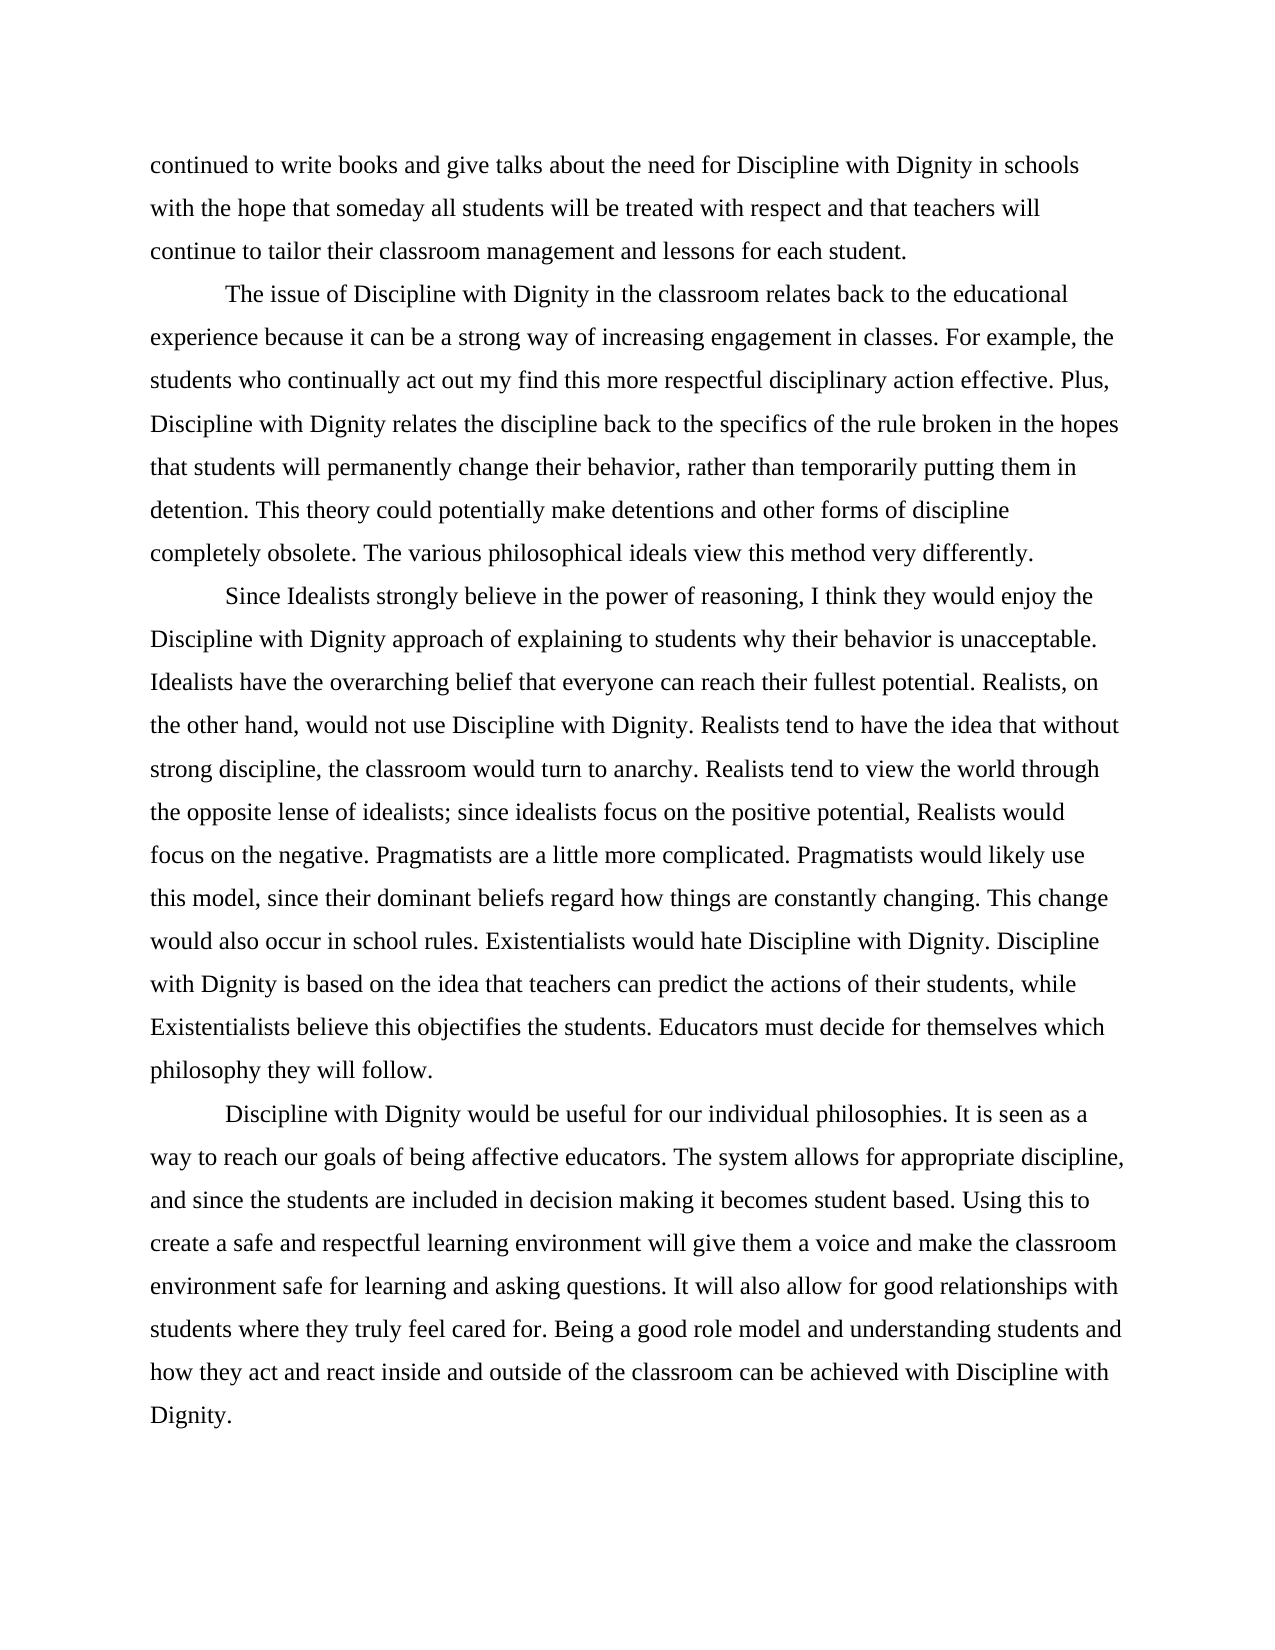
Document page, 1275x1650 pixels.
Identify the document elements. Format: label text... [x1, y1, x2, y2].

text Discipline with Dignity would be useful for our individual philosophies. It is seen as a way to reach our goals of being affective educators. The system allows for appropriate discipline, and since the students are included in decision making it becomes student based. Using this to create a safe and respectful learning environment will give them a voice and make the classroom environment safe for learning and asking questions. It will also allow for good relationships with students where they truly feel cared for. Being a good role model and understanding students and how they act and react inside and outside of the classroom can be achieved with Discipline with Dignity. [150, 1099, 1125, 1429]
text The issue of Discipline with Dignity in the classroom relates back to the educational experience because it can be a strong way of increasing engagement in classes. For example, the students who continually act out my find this more respectful disciplinary action effective. Plus, Discipline with Dignity relates the discipline back to the specifics of the rule broken in the hopes that students will permanently change their behavior, rather than temporarily putting them in detention. This theory could potentially make detentions and other forms of discipline completely obsolete. The various philosophical ideals view this method very differently. [150, 279, 1125, 567]
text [150, 150, 1125, 265]
text Since Idealists strongly believe in the power of reasoning, I think they would enjoy the Discipline with Dignity approach of explaining to students why their behavior is unacceptable. Idealists have the overarching belief that everyone can reach their fullest potential. Realists, on the other hand, would not use Discipline with Dignity. Realists tend to have the idea that without strong discipline, the classroom would turn to anarchy. Realists tend to view the world through the opposite lense of idealists; since idealists focus on the positive potential, Realists would focus on the negative. Pragmatists are a little more complicated. Pragmatists would likely use this model, since their dominant beliefs regard how things are constantly changing. This change would also occur in school rules. Existentialists would hate Discipline with Dignity. Discipline with Dignity is based on the idea that teachers can predict the actions of their students, while Existentialists believe this objectifies the students. Educators must decide for themselves which philosophy they will follow. [150, 581, 1125, 1084]
